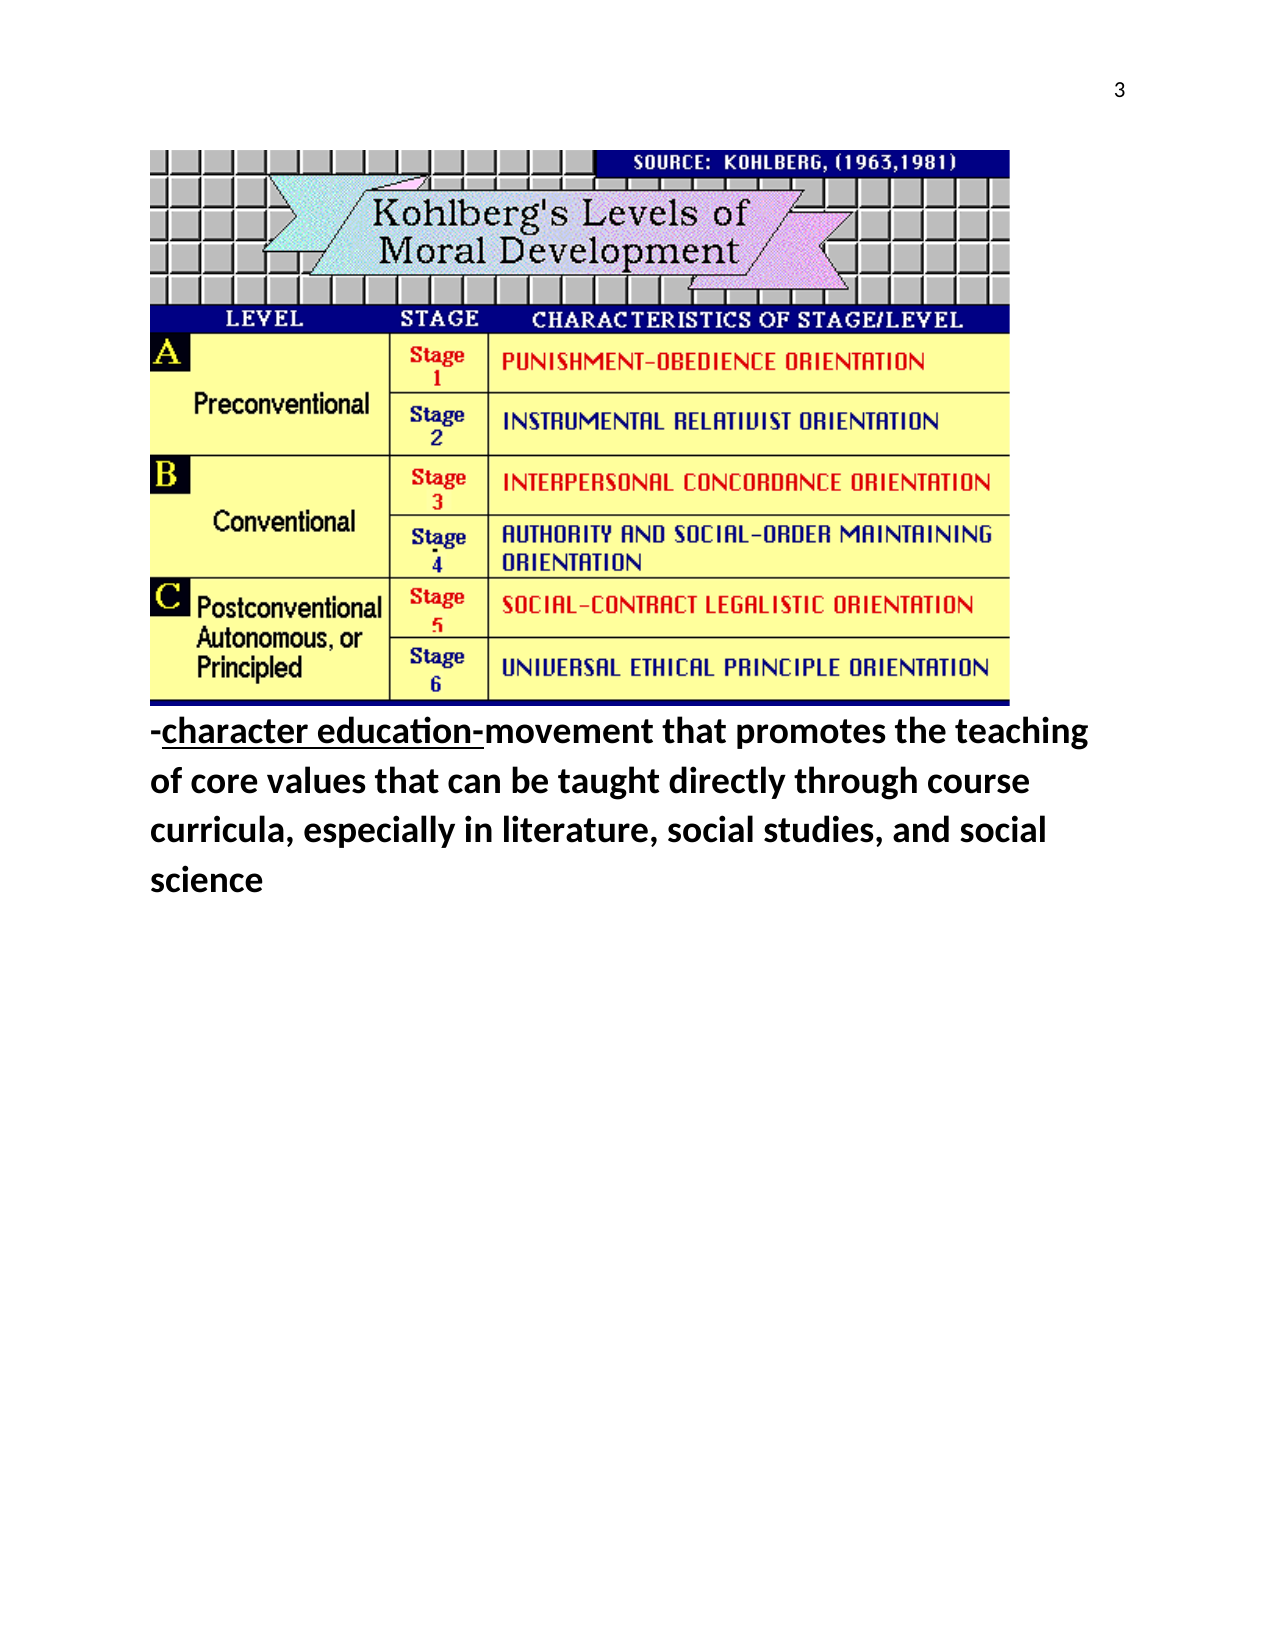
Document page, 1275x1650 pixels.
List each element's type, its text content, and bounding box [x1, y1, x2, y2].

text -character education-movement that promotes the teaching of core values that can be taught directly through course curricula, especially in literature, social studies, and social science [150, 707, 1125, 902]
picture [150, 150, 1010, 706]
